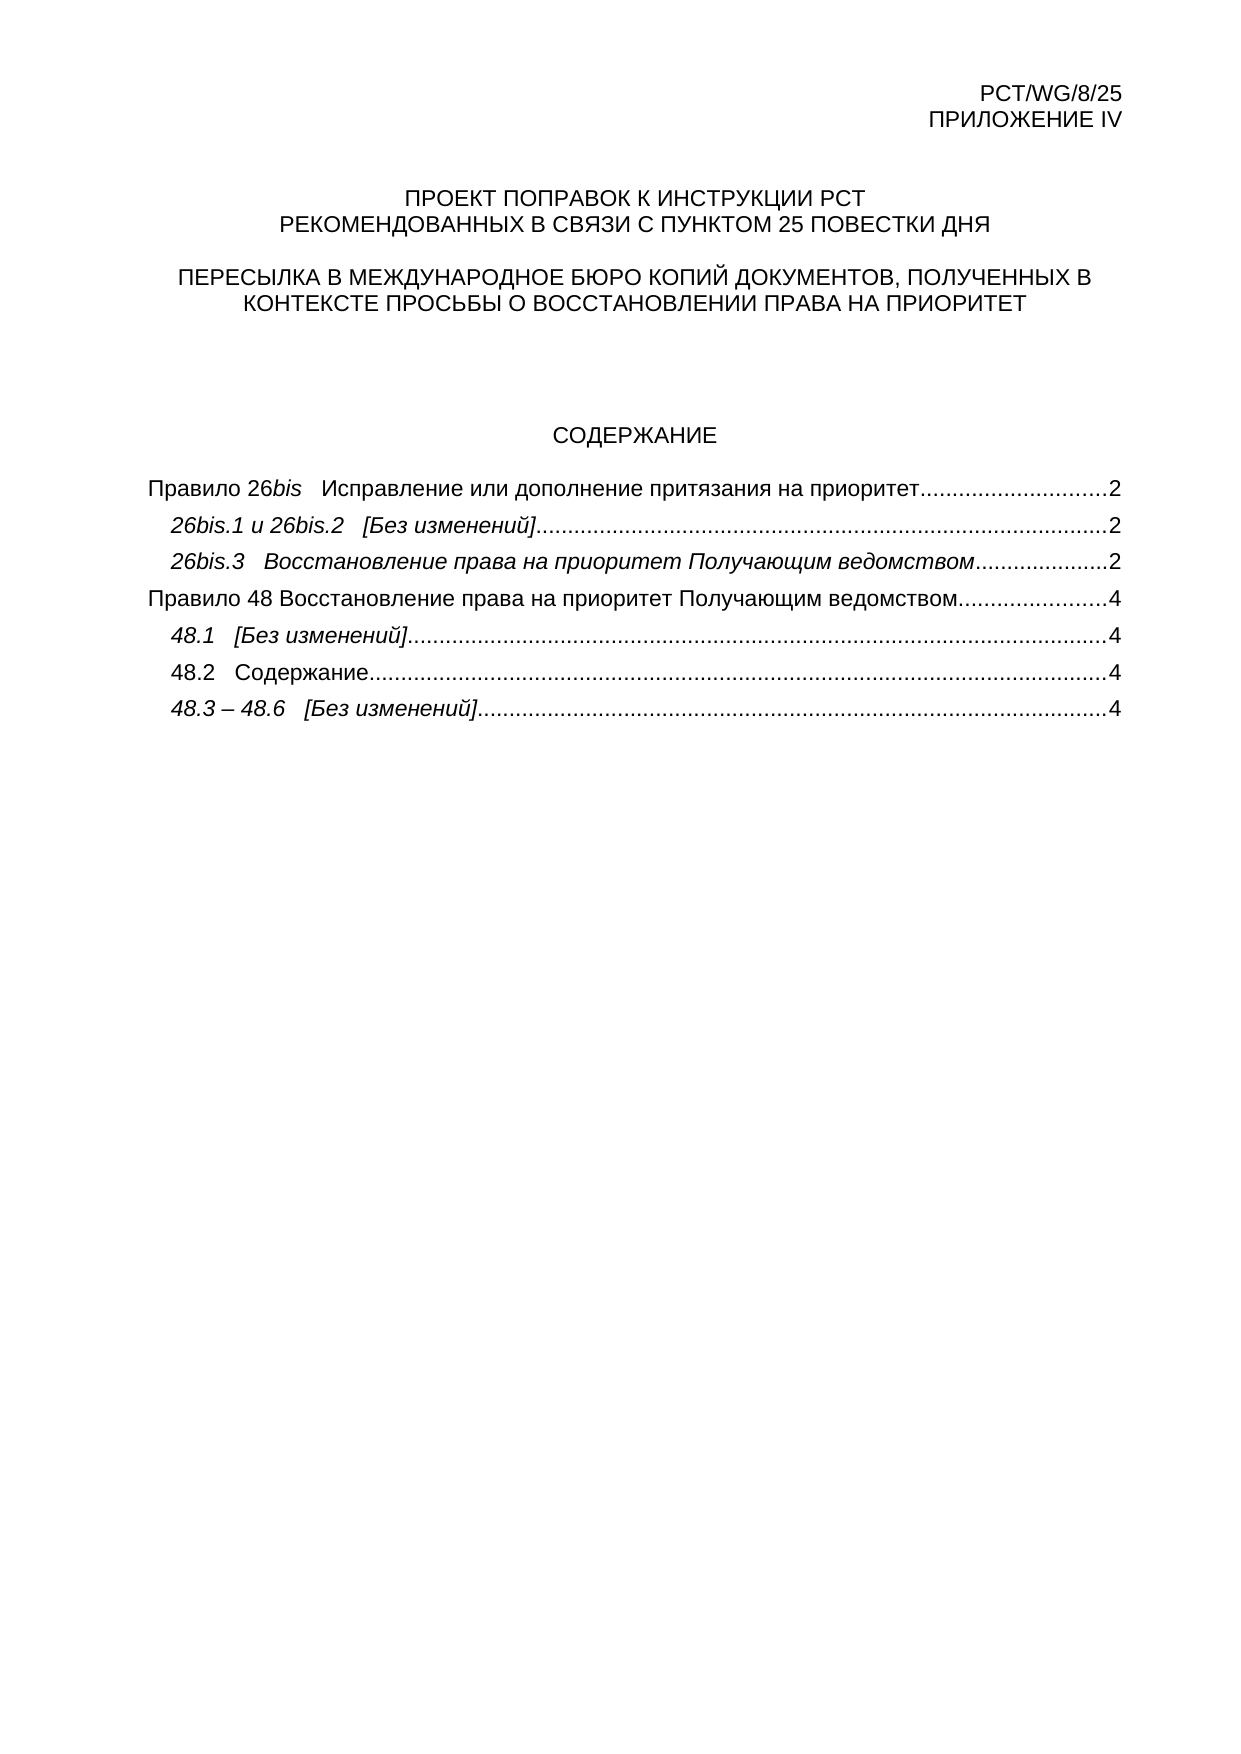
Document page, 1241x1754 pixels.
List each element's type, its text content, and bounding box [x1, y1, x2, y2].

text ПРИЛОЖЕНИЕ IV [148, 106, 1122, 132]
text ПРОЕКТ ПОПРАВОК К ИНСТРУКЦИИ PCT [148, 185, 1122, 211]
text Правило 48 Восстановление права на приоритет Получающим ведомством 4 [148, 585, 1122, 611]
text 48.1 [Без изменений] 4 [171, 622, 1122, 648]
text 26bis.3 Восстановление права на приоритет Получающим ведомством 2 [171, 548, 1122, 575]
text ПЕРЕСЫЛКА В МЕЖДУНАРОДНОЕ БЮРО КОПИЙ ДОКУМЕНТОВ, ПОЛУЧЕННЫХ В КОНТЕКСТЕ ПРОСЬБЫ О ВОССТАНОВЛЕНИИ ПРАВА НА ПРИОРИТЕТ [148, 264, 1122, 317]
text PCT/WG/8/25 [148, 79, 1122, 106]
text 48.3 – 48.6 [Без изменений] 4 [171, 695, 1122, 722]
text 26bis.1 и 26bis.2 [Без изменений] 2 [171, 512, 1122, 538]
text РЕКОМЕНДОВАННЫХ В СВЯЗИ С ПУНКТОМ 25 ПОВЕСТКИ ДНЯ [148, 211, 1122, 238]
text 48.2 Содержание 4 [171, 659, 1122, 685]
text Правило 26bis Исправление или дополнение притязания на приоритет 2 [148, 475, 1122, 501]
text СОДЕРЖАНИЕ [148, 422, 1122, 448]
